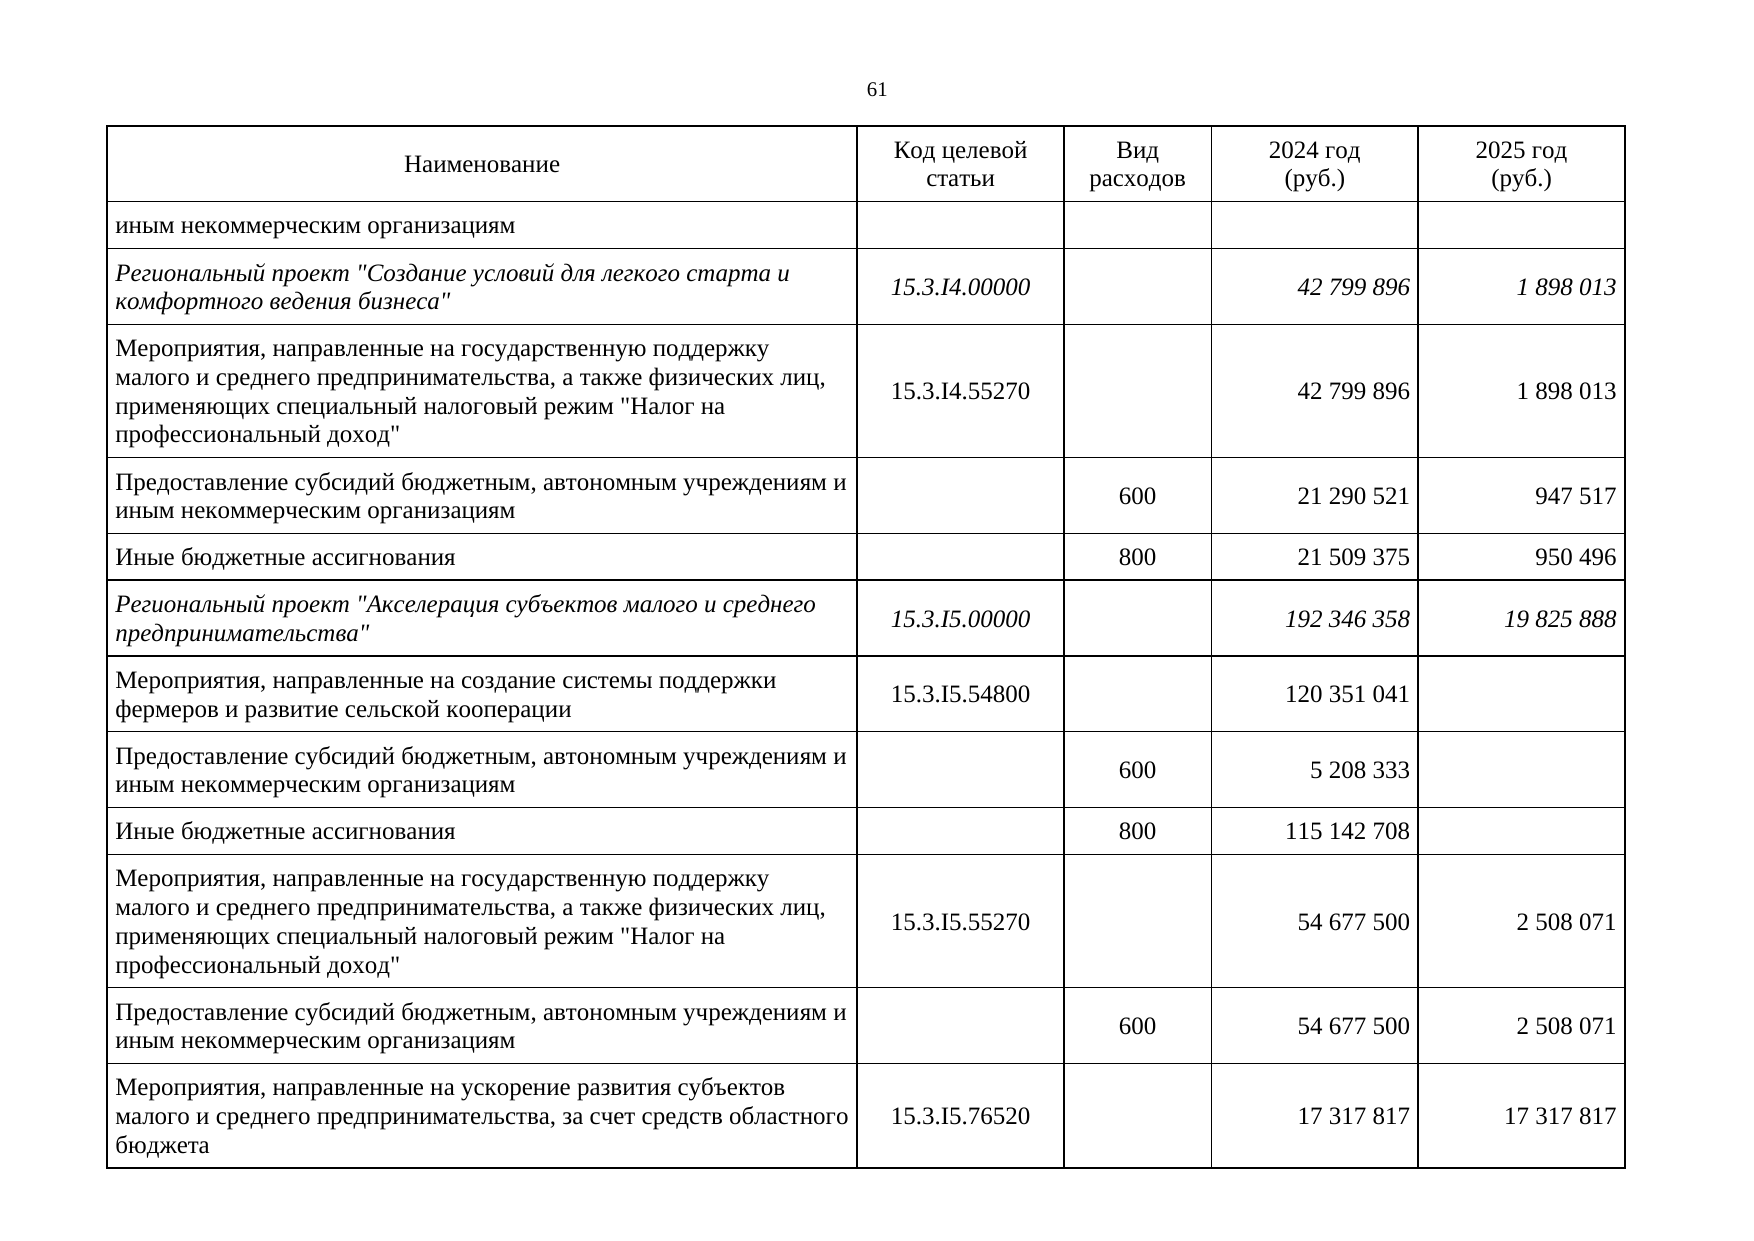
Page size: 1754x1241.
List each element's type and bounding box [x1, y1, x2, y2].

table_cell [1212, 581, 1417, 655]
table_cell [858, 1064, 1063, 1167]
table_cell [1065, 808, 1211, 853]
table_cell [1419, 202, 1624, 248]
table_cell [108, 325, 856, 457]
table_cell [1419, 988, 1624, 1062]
table_header [108, 127, 856, 201]
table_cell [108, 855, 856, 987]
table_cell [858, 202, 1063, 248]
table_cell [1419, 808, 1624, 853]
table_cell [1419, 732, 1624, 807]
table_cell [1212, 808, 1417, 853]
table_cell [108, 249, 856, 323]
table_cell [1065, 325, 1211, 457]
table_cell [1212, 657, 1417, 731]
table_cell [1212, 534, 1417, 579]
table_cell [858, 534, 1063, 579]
table_header [1212, 127, 1417, 201]
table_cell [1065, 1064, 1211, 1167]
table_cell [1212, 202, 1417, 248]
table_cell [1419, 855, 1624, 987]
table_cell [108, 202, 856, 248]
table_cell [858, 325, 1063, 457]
table_header [1065, 127, 1211, 201]
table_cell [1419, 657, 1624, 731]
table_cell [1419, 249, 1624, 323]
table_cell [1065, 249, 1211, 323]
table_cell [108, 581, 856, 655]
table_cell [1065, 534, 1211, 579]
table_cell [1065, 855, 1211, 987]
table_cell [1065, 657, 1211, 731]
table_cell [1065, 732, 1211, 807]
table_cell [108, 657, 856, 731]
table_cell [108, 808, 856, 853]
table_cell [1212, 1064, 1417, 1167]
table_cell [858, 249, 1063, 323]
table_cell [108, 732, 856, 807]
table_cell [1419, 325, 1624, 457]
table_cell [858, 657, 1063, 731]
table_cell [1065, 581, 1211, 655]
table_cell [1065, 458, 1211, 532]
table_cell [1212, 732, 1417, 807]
table_header [858, 127, 1063, 201]
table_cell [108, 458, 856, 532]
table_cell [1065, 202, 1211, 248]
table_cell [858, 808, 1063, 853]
table_header [1419, 127, 1624, 201]
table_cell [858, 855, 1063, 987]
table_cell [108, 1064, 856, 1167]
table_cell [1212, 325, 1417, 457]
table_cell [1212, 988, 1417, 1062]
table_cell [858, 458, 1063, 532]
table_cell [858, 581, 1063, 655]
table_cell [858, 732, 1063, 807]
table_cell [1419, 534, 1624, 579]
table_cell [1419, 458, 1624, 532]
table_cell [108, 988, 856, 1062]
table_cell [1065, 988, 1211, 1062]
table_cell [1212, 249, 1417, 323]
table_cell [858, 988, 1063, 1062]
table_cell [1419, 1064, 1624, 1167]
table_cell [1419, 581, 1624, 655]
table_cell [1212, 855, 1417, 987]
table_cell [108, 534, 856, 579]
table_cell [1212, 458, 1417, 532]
